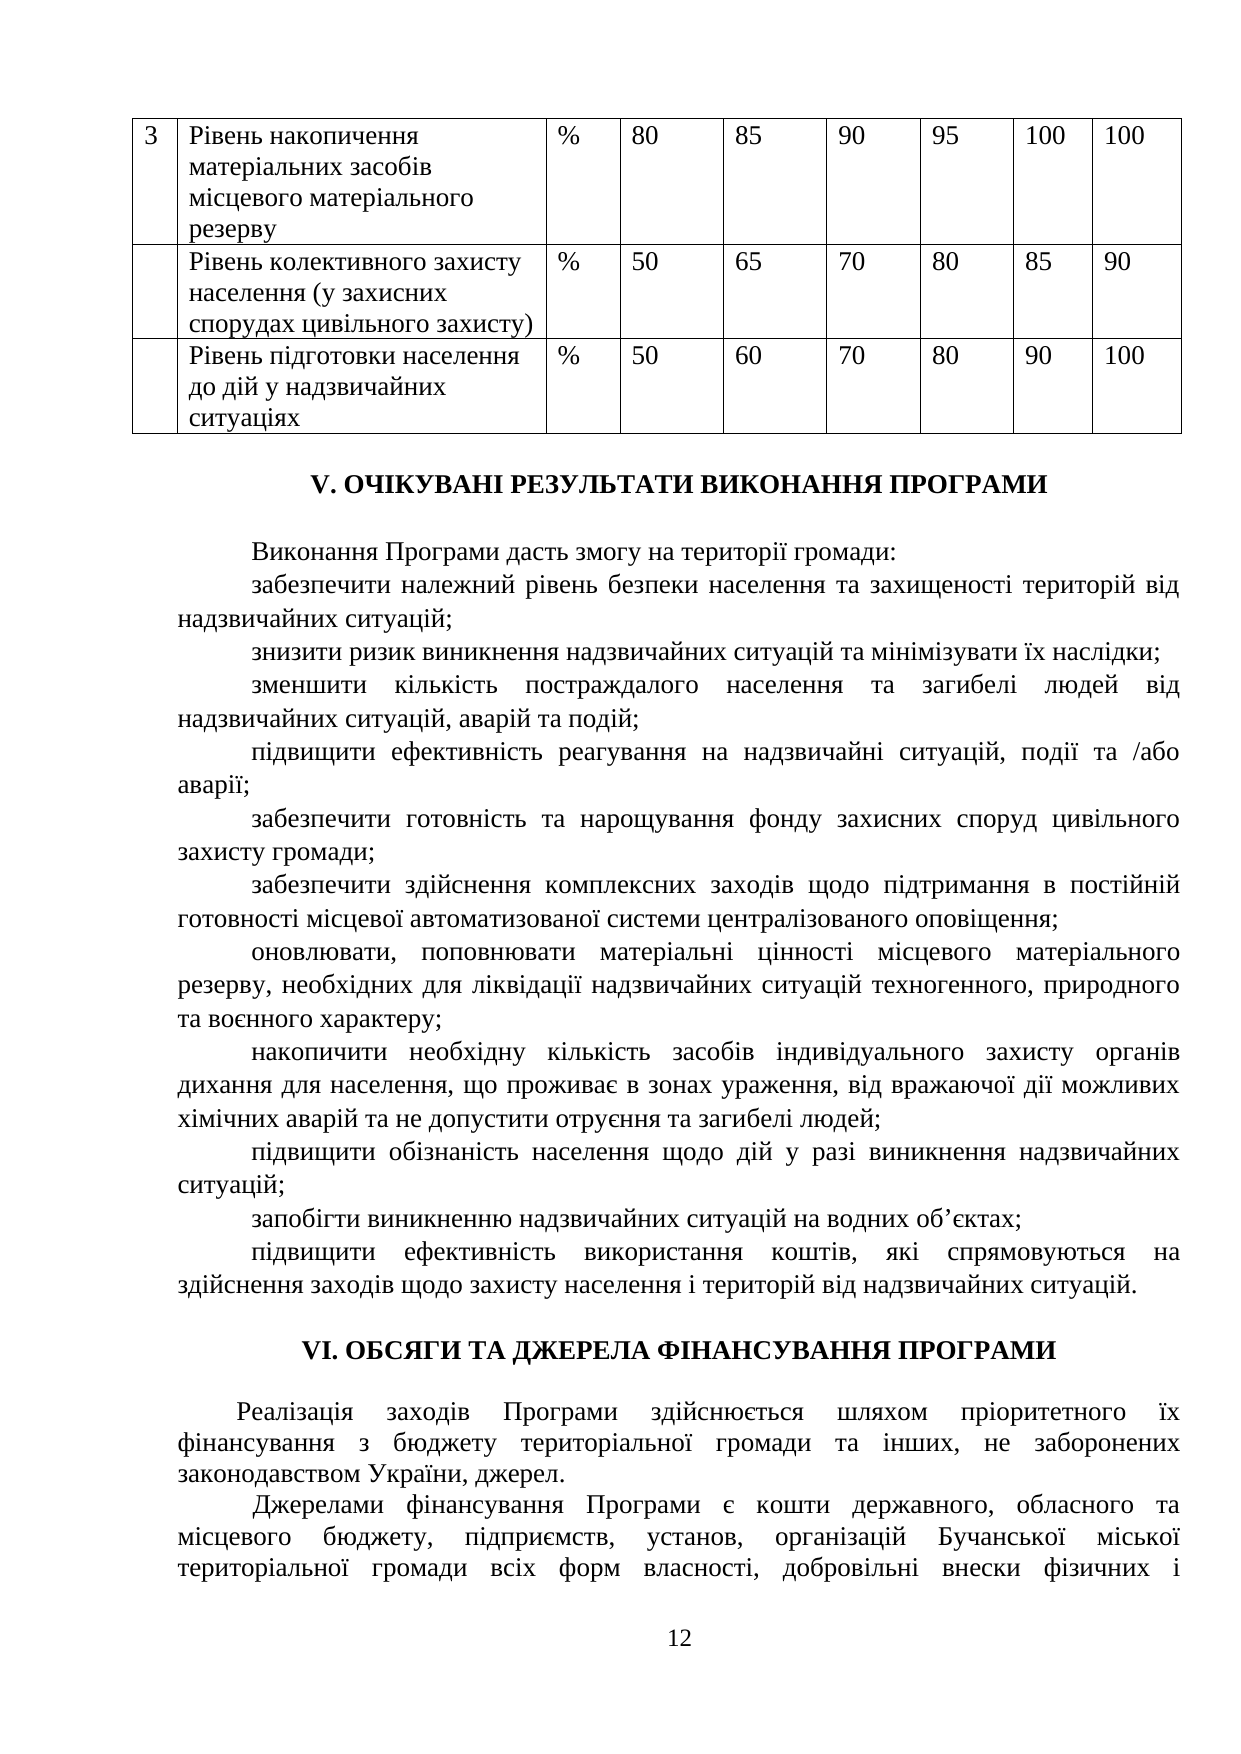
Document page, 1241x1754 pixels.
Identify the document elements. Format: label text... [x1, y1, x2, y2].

table_cell Рівень накопичення матеріальних засобів місцевого матеріального резерву [178, 119, 546, 244]
text V. ОЧІКУВАНІ РЕЗУЛЬТАТИ ВИКОНАННЯ ПРОГРАМИ [177, 467, 1181, 500]
text Виконання Програми дасть змогу на території громади: [177, 534, 1181, 567]
table_cell Рівень колективного захисту населення (у захисних спорудах цивільного захисту) [178, 245, 546, 338]
table_cell 95 [921, 119, 1013, 244]
table_cell 50 [621, 245, 723, 338]
table_cell 90 [1093, 245, 1181, 338]
table_cell 80 [921, 339, 1013, 433]
text запобігти виникненню надзвичайних ситуацій на водних об’єктах; [177, 1200, 1181, 1234]
table_cell 70 [827, 339, 920, 433]
text оновлювати, поповнювати матеріальні цінності місцевого матеріального резерву, необхідних для ліквідації надзвичайних ситуацій техногенного, природного та воєнного характеру; [177, 934, 1181, 1034]
table_cell 50 [621, 339, 723, 433]
table_cell 100 [1093, 339, 1181, 433]
text підвищити ефективність використання коштів, які спрямовуються на здійснення заходів щодо захисту населення і територій від надзвичайних ситуацій. [177, 1234, 1181, 1300]
text накопичити необхідну кількість засобів індивідуального захисту органів дихання для населення, що проживає в зонах ураження, від вражаючої дії можливих хімічних аварій та не допустити отруєння та загибелі людей; [177, 1034, 1181, 1134]
text забезпечити належний рівень безпеки населення та захищеності територій від надзвичайних ситуацій; [177, 567, 1181, 634]
table_cell 90 [1014, 339, 1092, 433]
table_cell [133, 339, 177, 433]
table_cell 80 [921, 245, 1013, 338]
text забезпечити готовність та нарощування фонду захисних споруд цивільного захисту громади; [177, 800, 1181, 867]
text Реалізація заходів Програми здійснюється шляхом пріоритетного їх фінансування з бюджету територіальної громади та інших, не заборонених законодавством України, джерел. [177, 1395, 1181, 1488]
table_cell 90 [827, 119, 920, 244]
table_cell 65 [724, 245, 826, 338]
text знизити ризик виникнення надзвичайних ситуацій та мінімізувати їх наслідки; [177, 634, 1181, 667]
table_cell 3 [133, 119, 177, 244]
table_cell 100 [1014, 119, 1092, 244]
table_cell Рівень підготовки населення до дій у надзвичайних ситуаціях [178, 339, 546, 433]
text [177, 1488, 1181, 1582]
table_cell 70 [827, 245, 920, 338]
table_cell % [547, 119, 620, 244]
table_cell 60 [724, 339, 826, 433]
table_cell 80 [621, 119, 723, 244]
table_cell 85 [724, 119, 826, 244]
text зменшити кількість постраждалого населення та загибелі людей від надзвичайних ситуацій, аварій та подій; [177, 667, 1181, 734]
table_cell [133, 245, 177, 338]
table_cell % [547, 245, 620, 338]
table_cell % [547, 339, 620, 433]
table_cell 85 [1014, 245, 1092, 338]
text VІ. ОБСЯГИ ТА ДЖЕРЕЛА ФІНАНСУВАННЯ ПРОГРАМИ [177, 1334, 1181, 1365]
text підвищити ефективність реагування на надзвичайні ситуацій, події та /або аварії; [177, 734, 1181, 800]
text підвищити обізнаність населення щодо дій у разі виникнення надзвичайних ситуацій; [177, 1134, 1181, 1200]
text забезпечити здійснення комплексних заходів щодо підтримання в постійній готовності місцевої автоматизованої системи централізованого оповіщення; [177, 867, 1181, 934]
table_cell 100 [1093, 119, 1181, 244]
